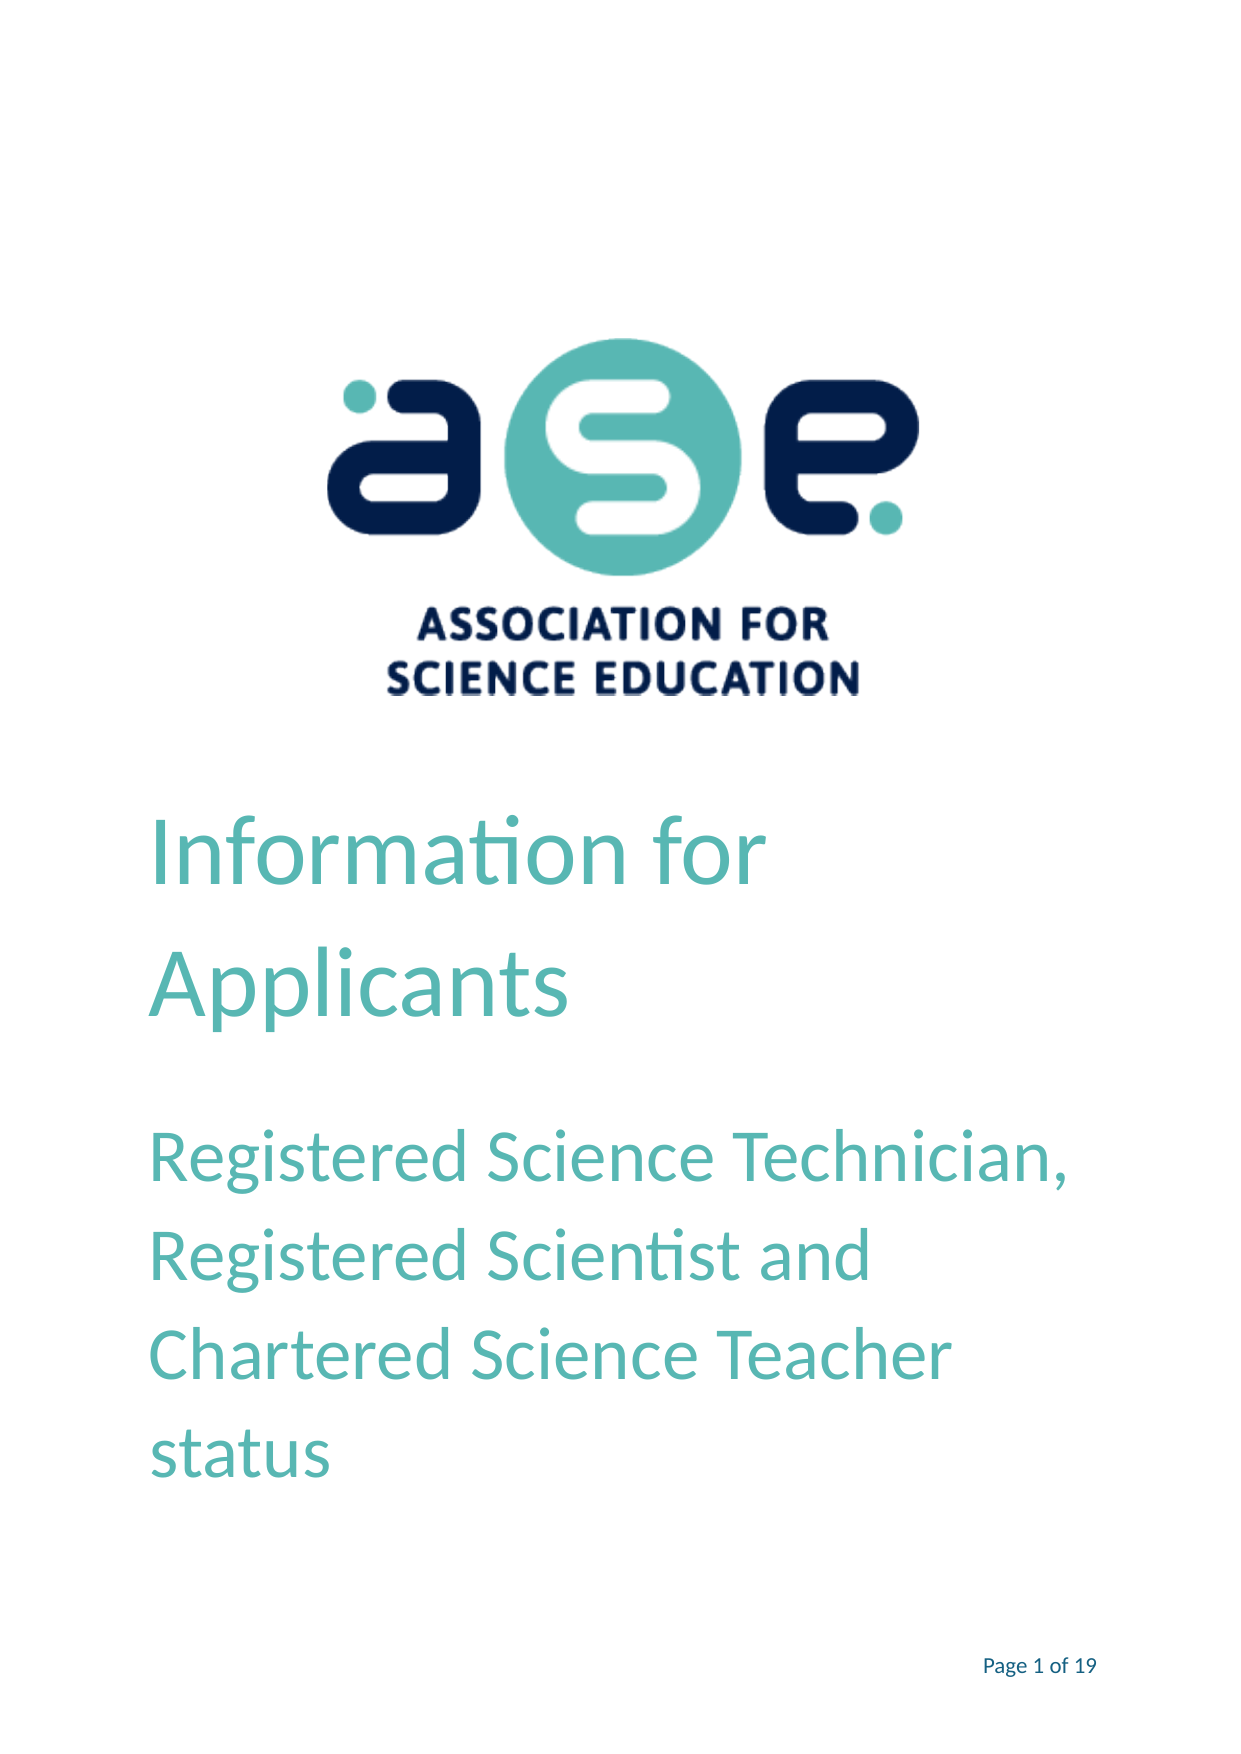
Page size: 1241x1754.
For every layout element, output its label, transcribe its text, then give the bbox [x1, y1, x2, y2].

picture [327, 338, 920, 696]
text Information for [148, 787, 1097, 909]
text Applicants [148, 919, 1097, 1041]
text Registered Scientist and [148, 1207, 1097, 1299]
text Chartered Science Teacher status [148, 1306, 1097, 1497]
text Registered Science Technician, [148, 1108, 1097, 1200]
